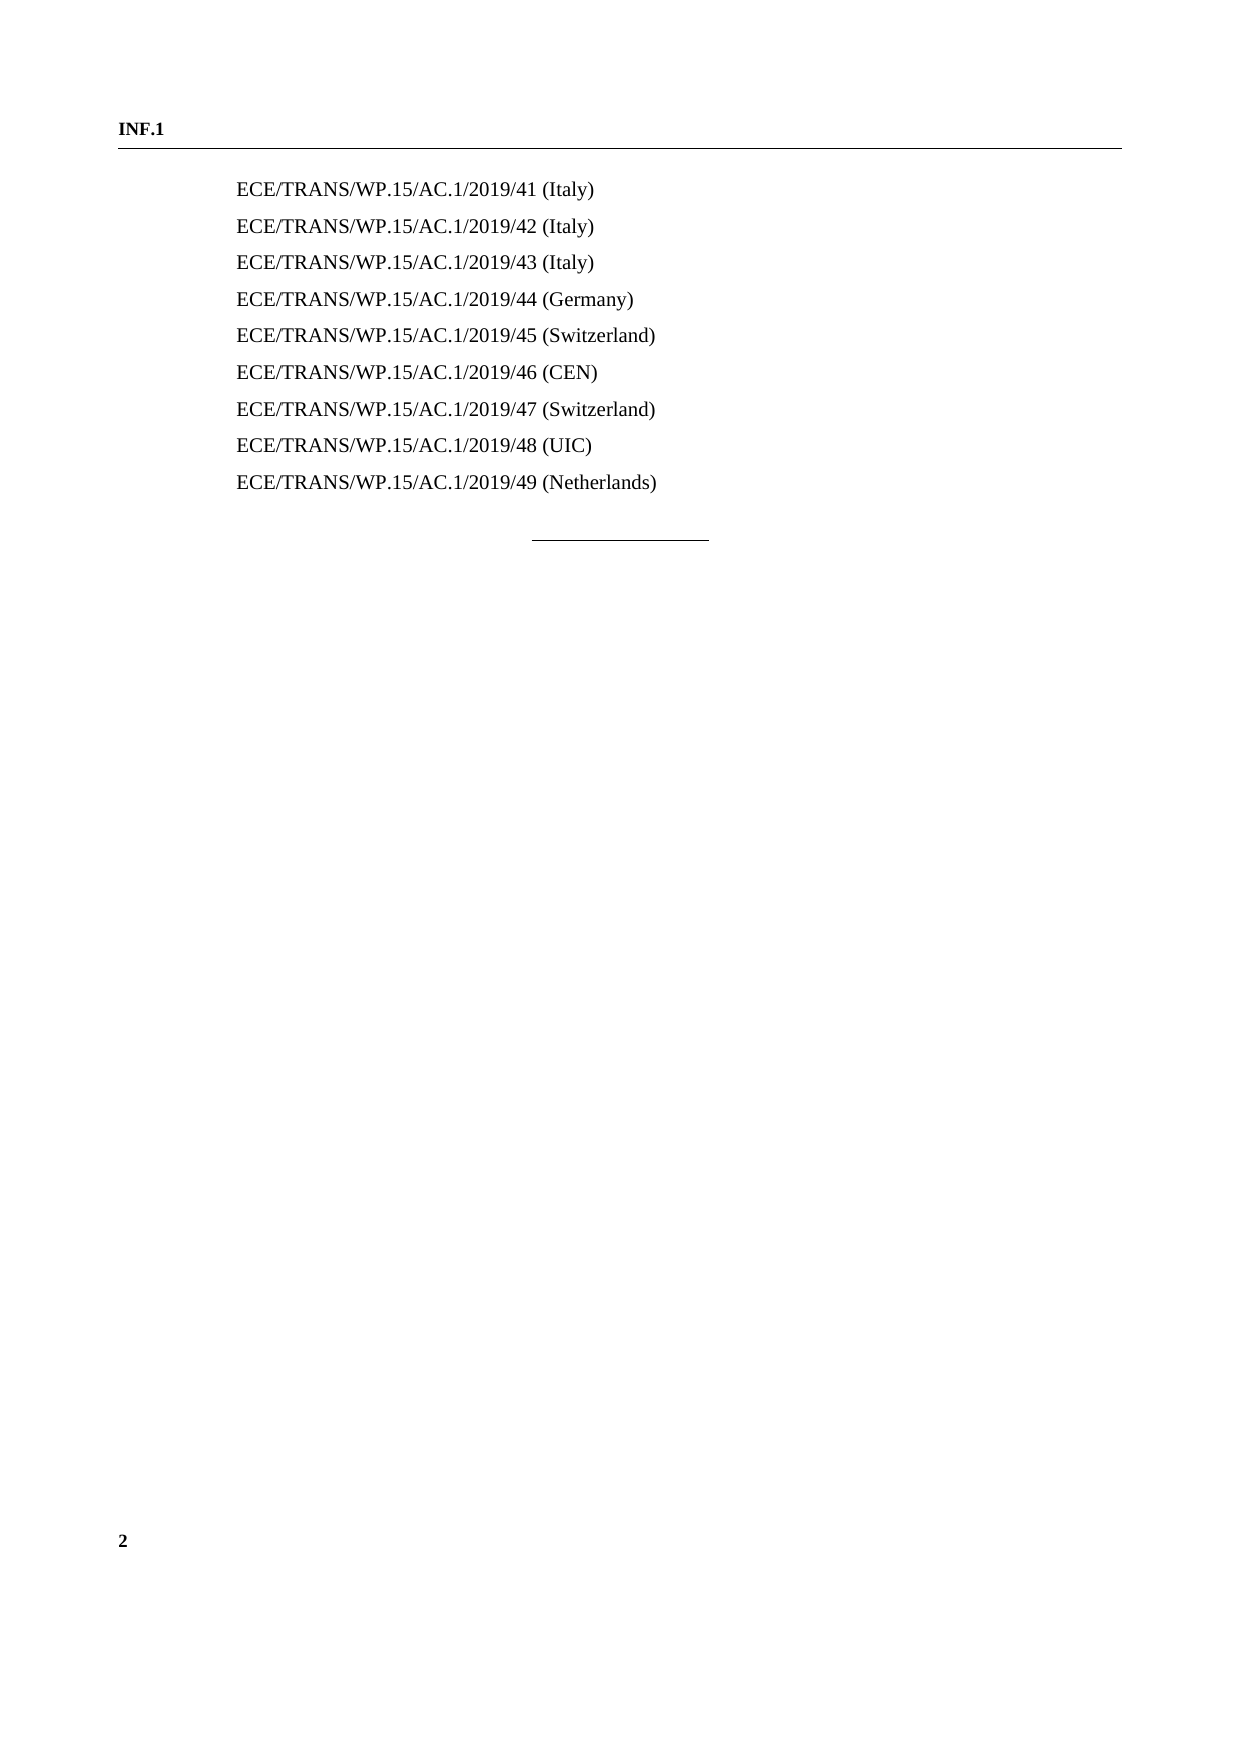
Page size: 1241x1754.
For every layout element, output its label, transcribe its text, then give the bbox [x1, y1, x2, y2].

text ECE/TRANS/WP.15/AC.1/2019/43 (Italy) [236, 250, 1004, 274]
text ECE/TRANS/WP.15/AC.1/2019/42 (Italy) [236, 214, 1004, 238]
text ECE/TRANS/WP.15/AC.1/2019/46 (CEN) [236, 360, 1004, 384]
text ECE/TRANS/WP.15/AC.1/2019/48 (UIC) [236, 433, 1004, 457]
text ECE/TRANS/WP.15/AC.1/2019/49 (Netherlands) [236, 470, 1004, 494]
text ECE/TRANS/WP.15/AC.1/2019/45 (Switzerland) [236, 323, 1004, 347]
text ECE/TRANS/WP.15/AC.1/2019/44 (Germany) [236, 287, 1004, 311]
text ECE/TRANS/WP.15/AC.1/2019/47 (Switzerland) [236, 397, 1004, 421]
text ECE/TRANS/WP.15/AC.1/2019/41 (Italy) [236, 177, 1004, 201]
